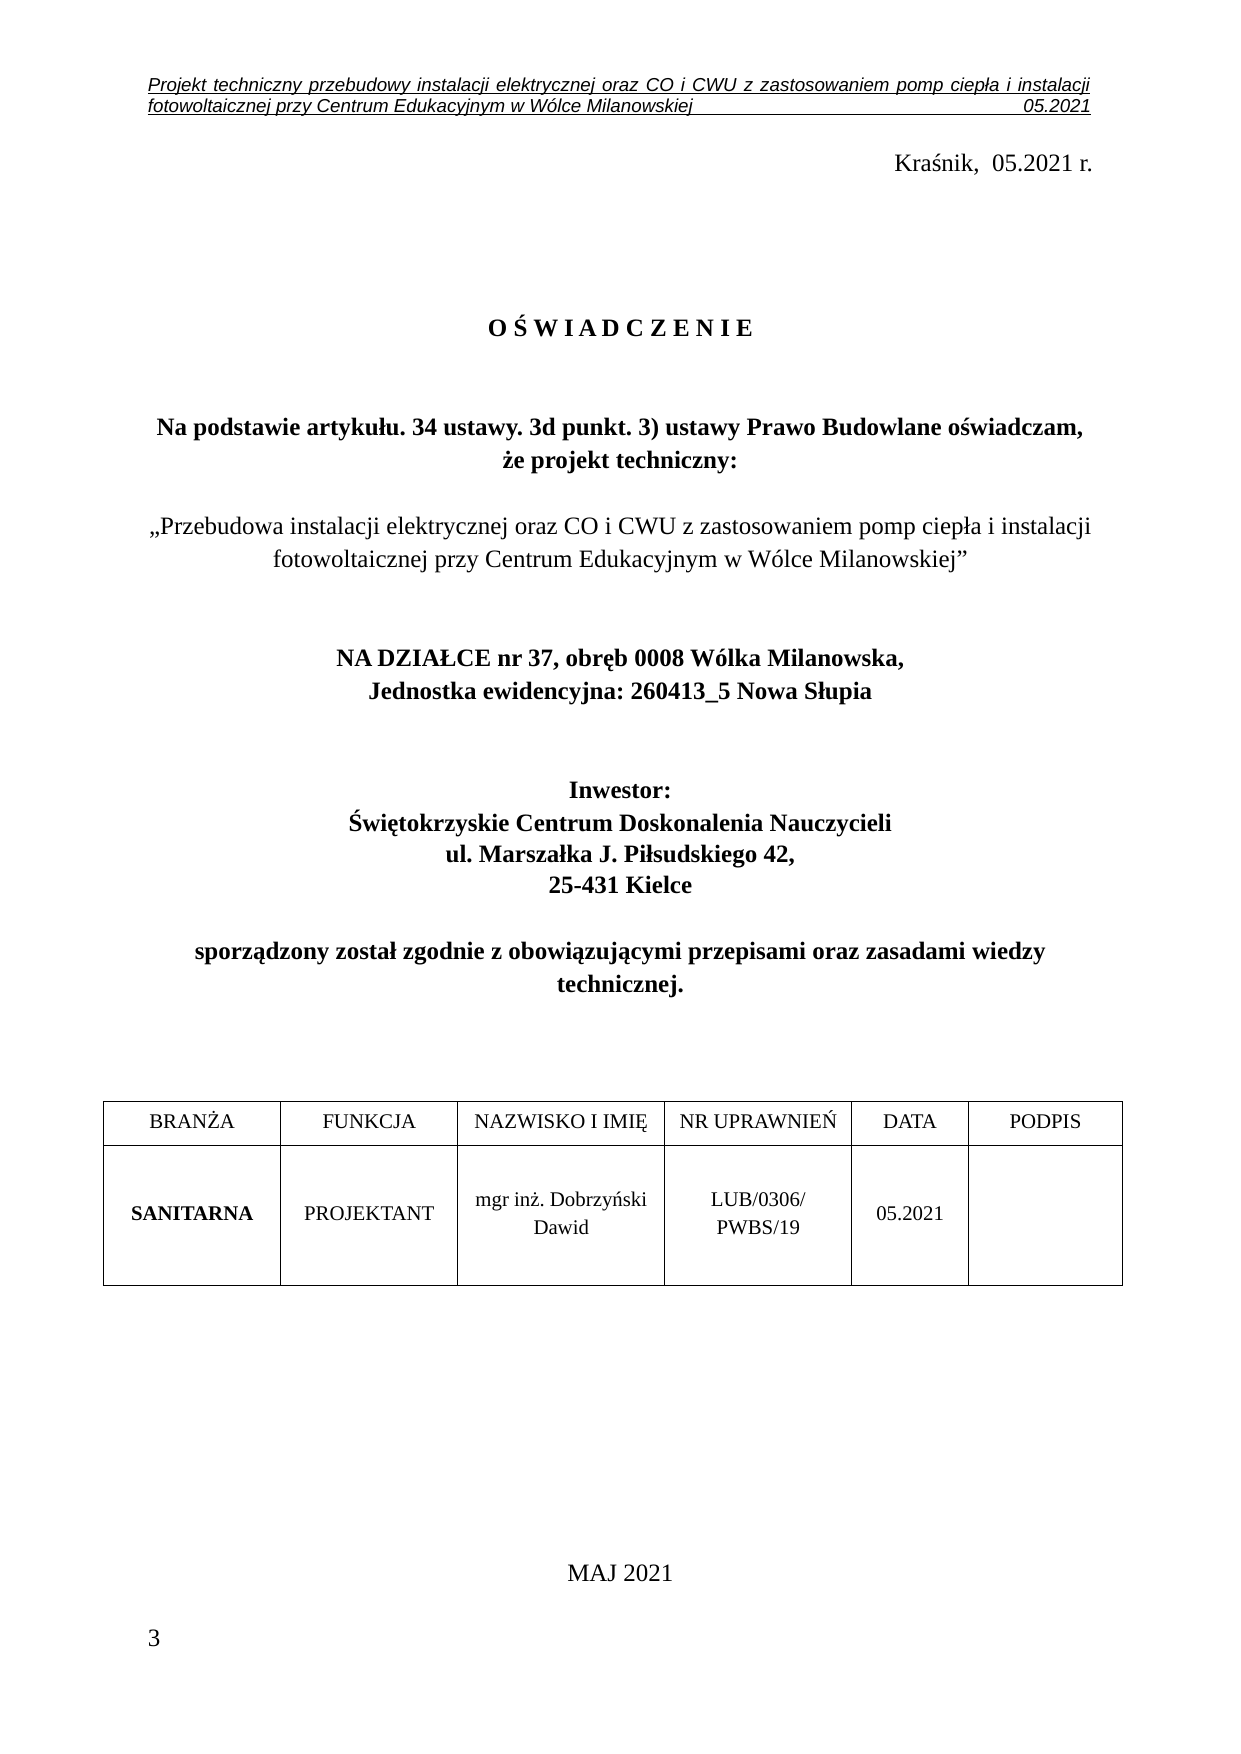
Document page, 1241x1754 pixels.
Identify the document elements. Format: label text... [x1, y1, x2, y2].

text sporządzony został zgodnie z obowiązującymi przepisami oraz zasadami wiedzy [148, 936, 1093, 965]
text NA DZIAŁCE nr 37, obręb 0008 Wólka Milanowska, [148, 643, 1093, 672]
table_header DATA [852, 1102, 968, 1145]
table_cell SANITARNA [104, 1146, 280, 1285]
table_cell PROJEKTANT [281, 1146, 457, 1285]
text ul. Marszałka J. Piłsudskiego 42, [148, 839, 1093, 868]
table_cell LUB/0306/PWBS/19 [665, 1146, 851, 1285]
text O Ś W I A D C Z E N I E [148, 313, 1093, 341]
table_cell [969, 1146, 1122, 1285]
text Jednostka ewidencyjna: 260413_5 Nowa Słupia [148, 676, 1093, 705]
text Na podstawie artykułu. 34 ustawy. 3d punkt. 3) ustawy Prawo Budowlane oświadczam, że projekt techniczny: [148, 412, 1093, 473]
text 25-431 Kielce [148, 870, 1093, 899]
table_header NR UPRAWNIEŃ [665, 1102, 851, 1145]
text „Przebudowa instalacji elektrycznej oraz CO i CWU z zastosowaniem pomp ciepła i instalacji fotowoltaicznej przy Centrum Edukacyjnym w Wólce Milanowskiej” [148, 478, 1093, 573]
table_header PODPIS [969, 1102, 1122, 1145]
text Inwestor: [148, 775, 1093, 804]
text Świętokrzyskie Centrum Doskonalenia Nauczycieli [148, 808, 1093, 837]
text Kraśnik, 05.2021 r. [148, 148, 1093, 176]
table_header NAZWISKO I IMIĘ [458, 1102, 664, 1145]
table_cell mgr inż. Dobrzyński Dawid [458, 1146, 664, 1285]
table_cell 05.2021 [852, 1146, 968, 1285]
table_header FUNKCJA [281, 1102, 457, 1145]
text technicznej. [148, 969, 1093, 998]
table_header BRANŻA [104, 1102, 280, 1145]
text MAJ 2021 [148, 1558, 1093, 1586]
